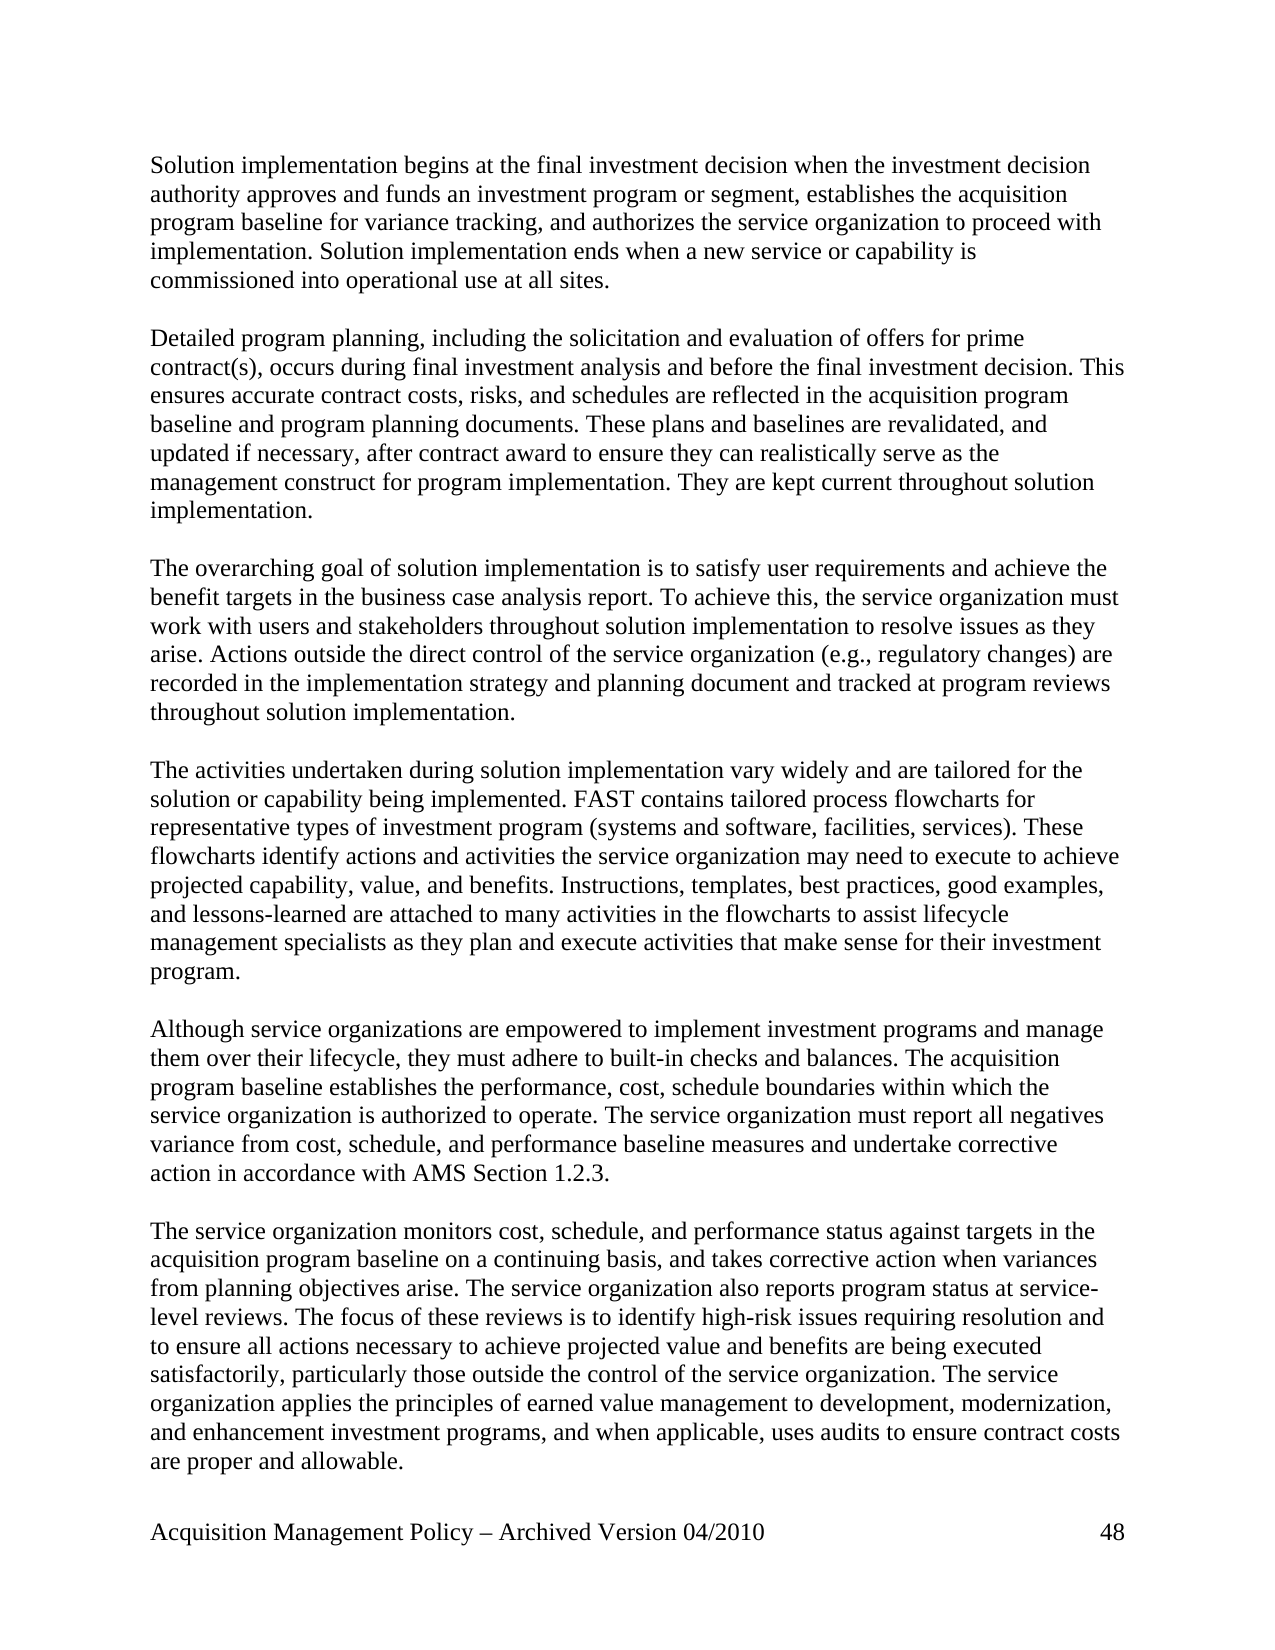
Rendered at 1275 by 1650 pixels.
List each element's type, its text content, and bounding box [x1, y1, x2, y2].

text The activities undertaken during solution implementation vary widely and are tailored for the solution or capability being implemented. FAST contains tailored process flowcharts for representative types of investment program (systems and software, facilities, services). These flowcharts identify actions and activities the service organization may need to execute to achieve projected capability, value, and benefits. Instructions, templates, best practices, good examples, and lessons-learned are attached to many activities in the flowcharts to assist lifecycle management specialists as they plan and execute activities that make sense for their investment program. [150, 755, 1125, 985]
text Although service organizations are empowered to implement investment programs and manage them over their lifecycle, they must adhere to built-in checks and balances. The acquisition program baseline establishes the performance, cost, schedule boundaries within which the service organization is authorized to operate. The service organization must report all negatives variance from cost, schedule, and performance baseline measures and undertake corrective action in accordance with AMS Section 1.2.3. [150, 1014, 1125, 1187]
text The service organization monitors cost, schedule, and performance status against targets in the acquisition program baseline on a continuing basis, and takes corrective action when variances from planning objectives arise. The service organization also reports program status at service-level reviews. The focus of these reviews is to identify high-risk issues requiring resolution and to ensure all actions necessary to achieve projected value and benefits are being executed satisfactorily, particularly those outside the control of the service organization. The service organization applies the principles of earned value management to development, modernization, and enhancement investment programs, and when applicable, uses audits to ensure contract costs are proper and allowable. [150, 1216, 1125, 1474]
text Detailed program planning, including the solicitation and evaluation of offers for prime contract(s), occurs during final investment analysis and before the final investment decision. This ensures accurate contract costs, risks, and schedules are reflected in the acquisition program baseline and program planning documents. These plans and baselines are revalidated, and updated if necessary, after contract award to ensure they can realistically serve as the management construct for program implementation. They are kept current throughout solution implementation. [150, 323, 1125, 524]
text The overarching goal of solution implementation is to satisfy user requirements and achieve the benefit targets in the business case analysis report. To achieve this, the service organization must work with users and stakeholders throughout solution implementation to resolve issues as they arise. Actions outside the direct control of the service organization (e.g., regulatory changes) are recorded in the implementation strategy and planning document and tracked at program reviews throughout solution implementation. [150, 553, 1125, 726]
text Solution implementation begins at the final investment decision when the investment decision authority approves and funds an investment program or segment, establishes the acquisition program baseline for variance tracking, and authorizes the service organization to proceed with implementation. Solution implementation ends when a new service or capability is commissioned into operational use at all sites. [150, 150, 1125, 294]
